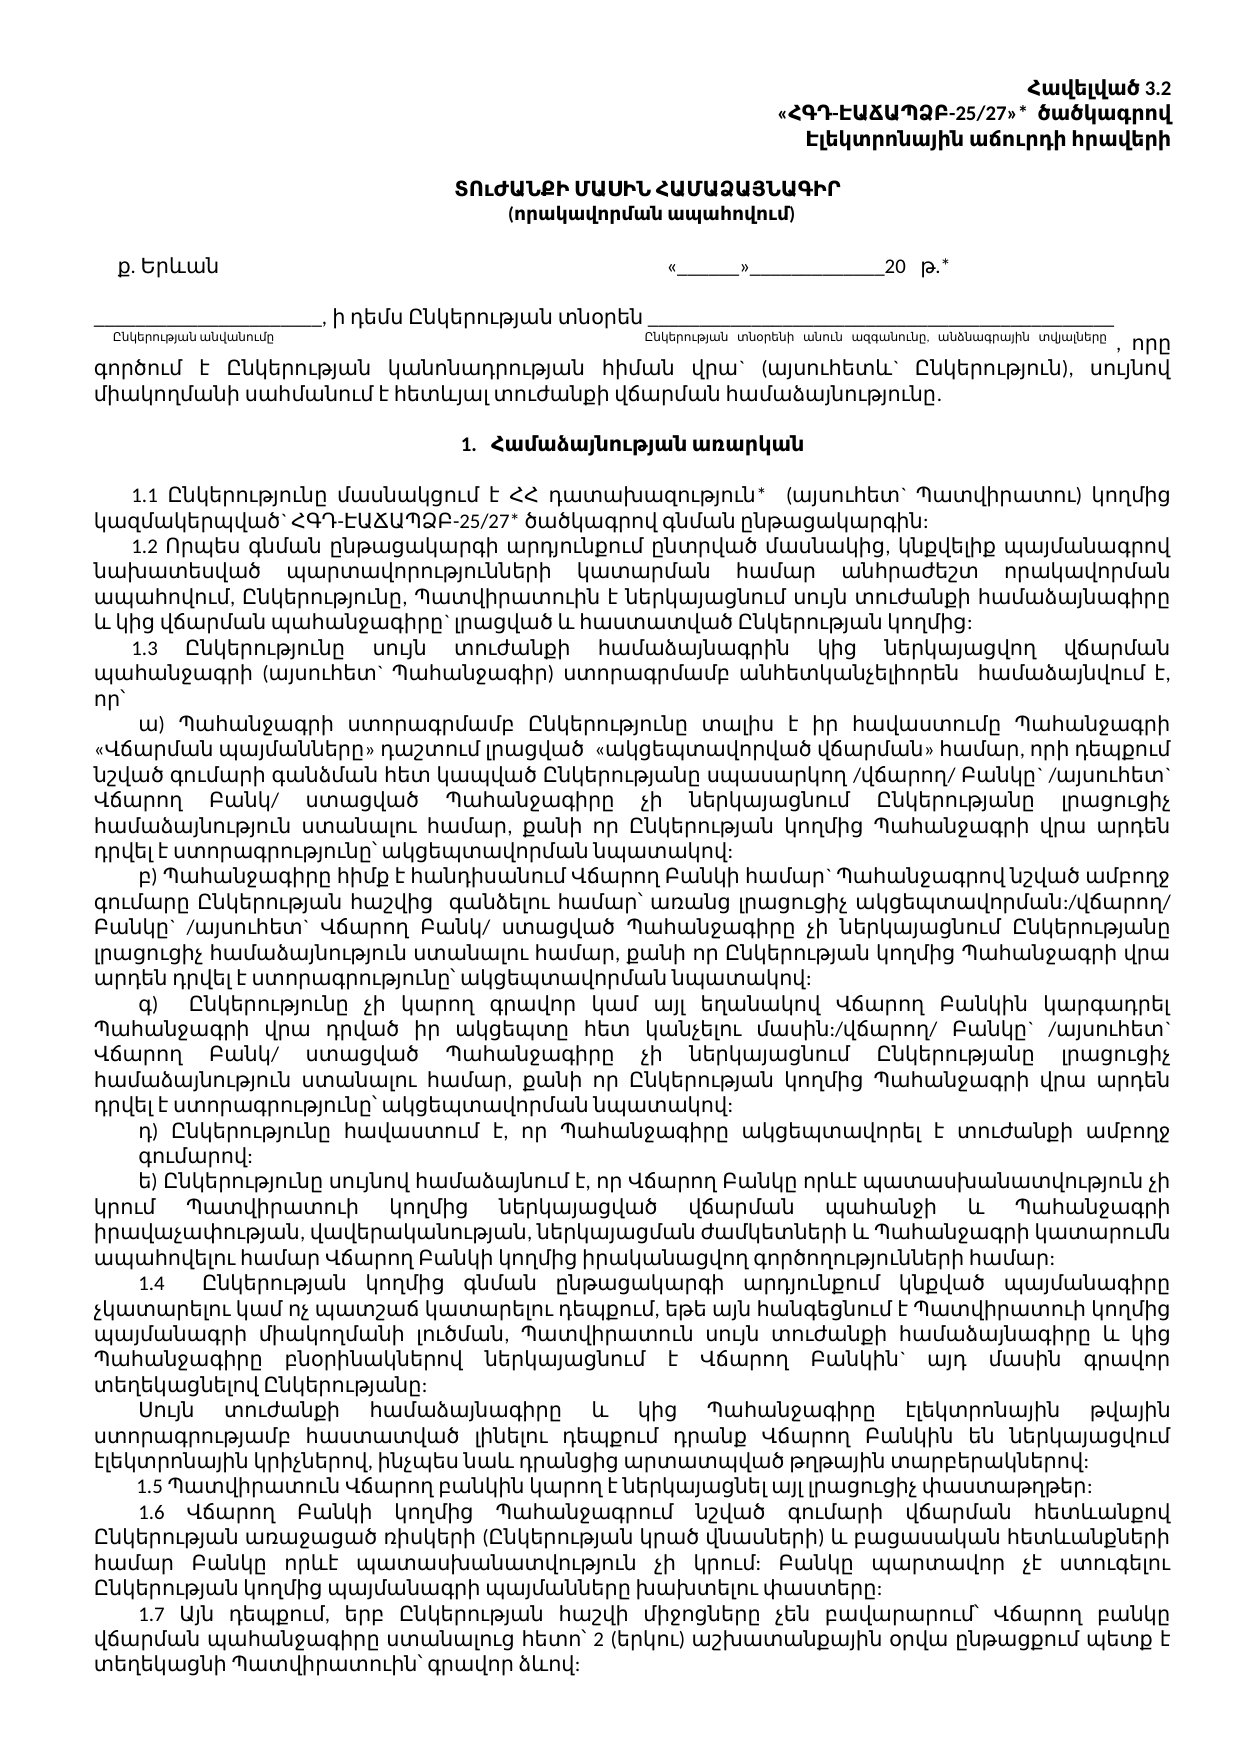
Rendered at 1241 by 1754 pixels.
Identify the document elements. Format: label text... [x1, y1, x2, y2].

text 1.2 Որպես գնման ընթացակարգի արդյունքում ընտրված մասնակից, կնքվելիք պայմանագրով նախատեսված պարտավորությունների կատարման համար անհրաժեշտ որակավորման ապահովում, Ընկերությունը, Պատվիրատուին է ներկայացնում սույն տուժանքի համաձայնագիրը և կից վճարման պահանջագիրը` լրացված և հաստատված Ընկերության կողմից: [94, 533, 1171, 635]
text 1.1 Ընկերությունը մասնակցում է ՀՀ դատախազություն* (այսուհետ` Պատվիրատու) կողմից կազմակերպված` ՀԳԴ-ԷԱՃԱՊՁԲ-25/27* ծածկագրով գնման ընթացակարգին: [94, 482, 1171, 533]
text դ) Ընկերությունը հավաստում է, որ Պահանջագիրը ակցեպտավորել է տուժանքի ամբողջ գումարով: [138, 1118, 1171, 1169]
text Հավելված 3.2 [94, 75, 1171, 100]
text 1.3 Ընկերությունը սույն տուժանքի համաձայնագրին կից ներկայացվող վճարման պահանջագրի (այսուհետ` Պահանջագիր) ստորագրմամբ անհետկանչելիորեն համաձայնվում է, որ՝ [94, 635, 1171, 711]
text բ) Պահանջագիրը հիմք է հանդիսանում Վճարող Բանկի համար` Պահանջագրով նշված ամբողջ գումարը Ընկերության հաշվից գանձելու համար՝ առանց լրացուցիչ ակցեպտավորման:/վճարող/ Բանկը` /այսուհետ` Վճարող Բանկ/ ստացված Պահանջագիրը չի ներկայացնում Ընկերությանը լրացուցիչ համաձայնություն ստանալու համար, քանի որ Ընկերության կողմից Պահանջագրի վրա արդեն դրվել է ստորագրությունը՝ ակցեպտավորման նպատակով: [94, 864, 1171, 991]
text 1.4 Ընկերության կողմից գնման ընթացակարգի արդյունքում կնքված պայմանագիրը չկատարելու կամ ոչ պատշաճ կատարելու դեպքում, եթե այն հանգեցնում է Պատվիրատուի կողմից պայմանագրի միակողմանի լուծման, Պատվիրատուն սույն տուժանքի համաձայնագիրը և կից Պահանջագիրը բնօրինակներով ներկայացնում է Վճարող Բանկին` այդ մասին գրավոր տեղեկացնելով Ընկերությանը: [94, 1270, 1171, 1397]
text 1.6 Վճարող Բանկի կողմից Պահանջագրում նշված գումարի վճարման հետևանքով Ընկերության առաջացած ռիսկերի (Ընկերության կրած վնասների) և բացասական հետևանքների համար Բանկը որևէ պատասխանատվություն չի կրում: Բանկը պարտավոր չէ ստուգելու Ընկերության կողմից պայմանագրի պայմանները խախտելու փաստերը: [94, 1499, 1171, 1601]
text Սույն տուժանքի համաձայնագիրը և կից Պահանջագիրը էլեկտրոնային թվային ստորագրությամբ հաստատված լինելու դեպքում դրանք Վճարող Բանկին են ներկայացվում էլեկտրոնային կրիչներով, ինչպես նաև դրանցից արտատպված թղթային տարբերակներով: [94, 1397, 1171, 1474]
text ք. Երևան «______»_____________20 թ.* [94, 254, 1171, 279]
text գ) Ընկերությունը չի կարող գրավոր կամ այլ եղանակով Վճարող Բանկին կարգադրել Պահանջագրի վրա դրված իր ակցեպտը հետ կանչելու մասին:/վճարող/ Բանկը` /այսուհետ` Վճարող Բանկ/ ստացված Պահանջագիրը չի ներկայացնում Ընկերությանը լրացուցիչ համաձայնություն ստանալու համար, քանի որ Ընկերության կողմից Պահանջագրի վրա արդեն դրվել է ստորագրությունը՝ ակցեպտավորման նպատակով: [94, 991, 1171, 1118]
text 1.7 Այն դեպքում, երբ Ընկերության հաշվի միջոցները չեն բավարարում՝ Վճարող բանկը վճարման պահանջագիրը ստանալուց հետո՝ 2 (երկու) աշխատանքային օրվա ընթացքում պետք է տեղեկացնի Պատվիրատուին՝ գրավոր ձևով: [94, 1601, 1171, 1677]
text ե) Ընկերությունը սույնով համաձայնում է, որ Վճարող Բանկը որևէ պատասխանատվություն չի կրում Պատվիրատուի կողմից ներկայացված վճարման պահանջի և Պահանջագրի իրավաչափության, վավերականության, ներկայացման ժամկետների և Պահանջագրի կատարումն ապահովելու համար Վճարող Բանկի կողմից իրականացվող գործողությունների համար: [94, 1169, 1171, 1270]
text ՏՈւԺԱՆՔԻ ՄԱՍԻՆ ՀԱՄԱՁԱՅՆԱԳԻՐ [94, 177, 1171, 202]
text ա) Պահանջագրի ստորագրմամբ Ընկերությունը տալիս է իր հավաստումը Պահանջագրի «Վճարման պայմանները» դաշտում լրացված «ակցեպտավորված վճարման» համար, որի դեպքում նշված գումարի գանձման հետ կապված Ընկերությանը սպասարկող /վճարող/ Բանկը` /այսուհետ` Վճարող Բանկ/ ստացված Պահանջագիրը չի ներկայացնում Ընկերությանը լրացուցիչ համաձայնություն ստանալու համար, քանի որ Ընկերության կողմից Պահանջագրի վրա արդեն դրվել է ստորագրությունը՝ ակցեպտավորման նպատակով: [94, 711, 1171, 864]
text «ՀԳԴ-ԷԱՃԱՊՁԲ-25/27»* ծածկագրով [94, 100, 1171, 126]
text 1. Համաձայնության առարկան [94, 432, 1171, 457]
text Ընկերության անվանումը Ընկերության տնօրենի անուն ազգանունը, անձնագրային տվյալները , որը գործում է Ընկերության կանոնադրության հիման վրա` (այսուհետև` Ընկերություն), սույնով միակողմանի սահմանում է հետևյալ տուժանքի վճարման համաձայնությունը. [94, 330, 1171, 406]
text Էլեկտրոնային աճուրդի հրավերի [94, 126, 1171, 151]
text (որակավորման ապահովում) [94, 202, 1171, 225]
text ______________________, ի դեմս Ընկերության տնօրեն _____________________________________________ [94, 304, 1171, 330]
text 1.5 Պատվիրատուն Վճարող բանկին կարող է ներկայացնել այլ լրացուցիչ փաստաթղթեր: [94, 1474, 1171, 1499]
